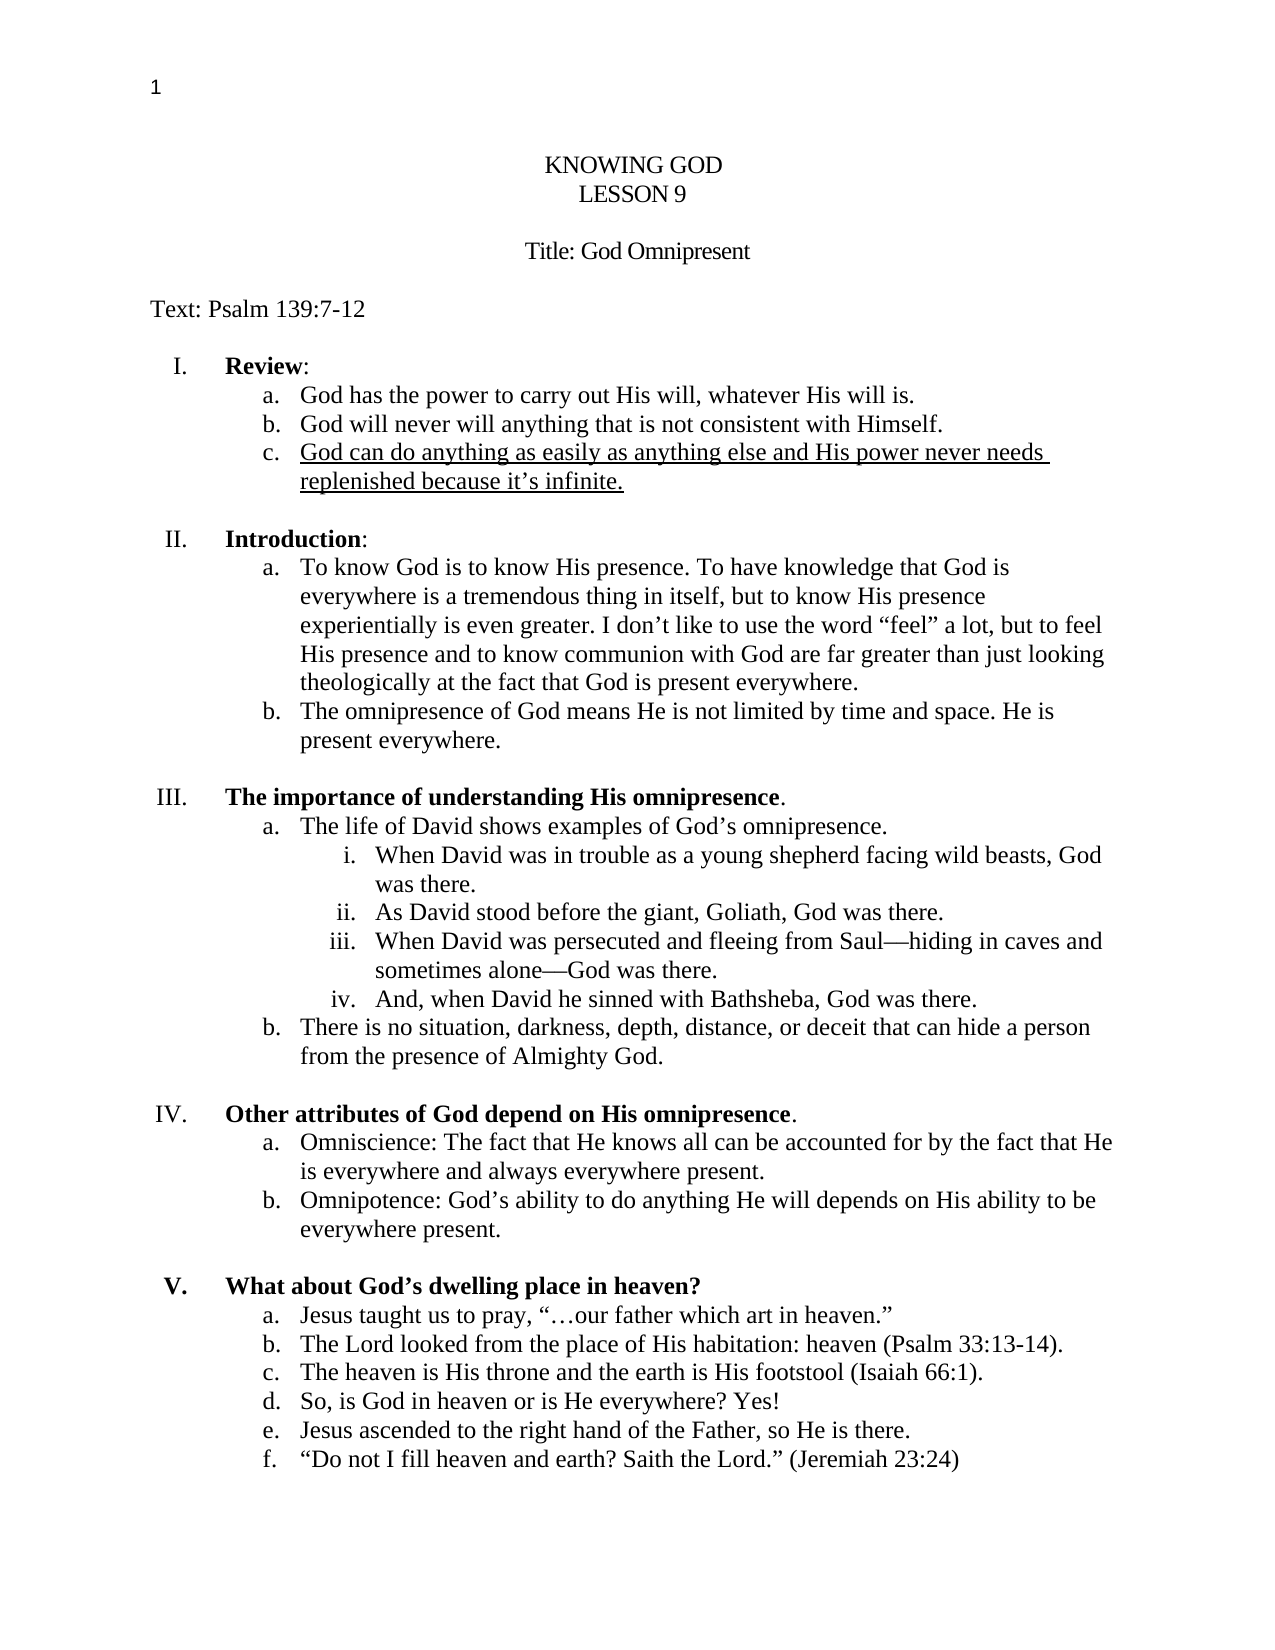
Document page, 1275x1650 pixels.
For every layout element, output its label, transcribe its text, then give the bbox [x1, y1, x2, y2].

list To know God is to know His presence. To have knowledge that God is everywhere is a tremendous thing in itself, but to know His presence experientially is even greater. I don’t like to use the word “feel” a lot, but to feel His presence and to know communion with God are far greater than just looking theologically at the fact that God is present everywhere. [262, 552, 1125, 696]
list Jesus ascended to the right hand of the Father, so He is there. [262, 1415, 1125, 1444]
list God has the power to carry out His will, whatever His will is. [262, 380, 1125, 409]
list When David was in trouble as a young shepherd facing wild beasts, God was there. [356, 840, 1125, 897]
text Title: God Omnipresent [150, 236, 1125, 265]
list As David stood before the giant, Goliath, God was there. [356, 897, 1125, 926]
text KNOWING GOD [150, 150, 1117, 179]
list The heaven is His throne and the earth is His footstool (Isaiah 66:1). [262, 1357, 1125, 1386]
list What about God’s dwelling place in heaven? [187, 1271, 1125, 1300]
list The Lord looked from the place of His habitation: heaven (Psalm 33:13-14). [262, 1329, 1125, 1357]
list When David was persecuted and fleeing from Saul––hiding in caves and sometimes alone––God was there. [356, 926, 1125, 984]
list “Do not I fill heaven and earth? Saith the Lord.” (Jeremiah 23:24) [262, 1444, 1125, 1472]
list Omnipotence: God’s ability to do anything He will depends on His ability to be everywhere present. [262, 1185, 1125, 1242]
list The omnipresence of God means He is not limited by time and space. He is present everywhere. [262, 696, 1125, 754]
list God will never will anything that is not consistent with Himself. [262, 409, 1125, 437]
text LESSON 9 [150, 179, 1115, 207]
list So, is God in heaven or is He everywhere? Yes! [262, 1386, 1125, 1415]
list God can do anything as easily as anything else and His power never needs replenished because it’s infinite. [262, 437, 1125, 495]
list Other attributes of God depend on His omnipresence. [187, 1099, 1125, 1127]
list The life of David shows examples of God’s omnipresence. [262, 811, 1125, 840]
list Jesus taught us to pray, “…our father which art in heaven.” [262, 1300, 1125, 1329]
list Review: [187, 351, 1125, 380]
list The importance of understanding His omnipresence. [187, 782, 1125, 811]
list There is no situation, darkness, depth, distance, or deceit that can hide a person from the presence of Almighty God. [262, 1012, 1125, 1070]
list Omniscience: The fact that He knows all can be accounted for by the fact that He is everywhere and always everywhere present. [262, 1127, 1125, 1185]
list Introduction: [187, 524, 1125, 552]
list And, when David he sinned with Bathsheba, God was there. [356, 984, 1125, 1012]
text Text: Psalm 139:7-12 [150, 294, 833, 322]
